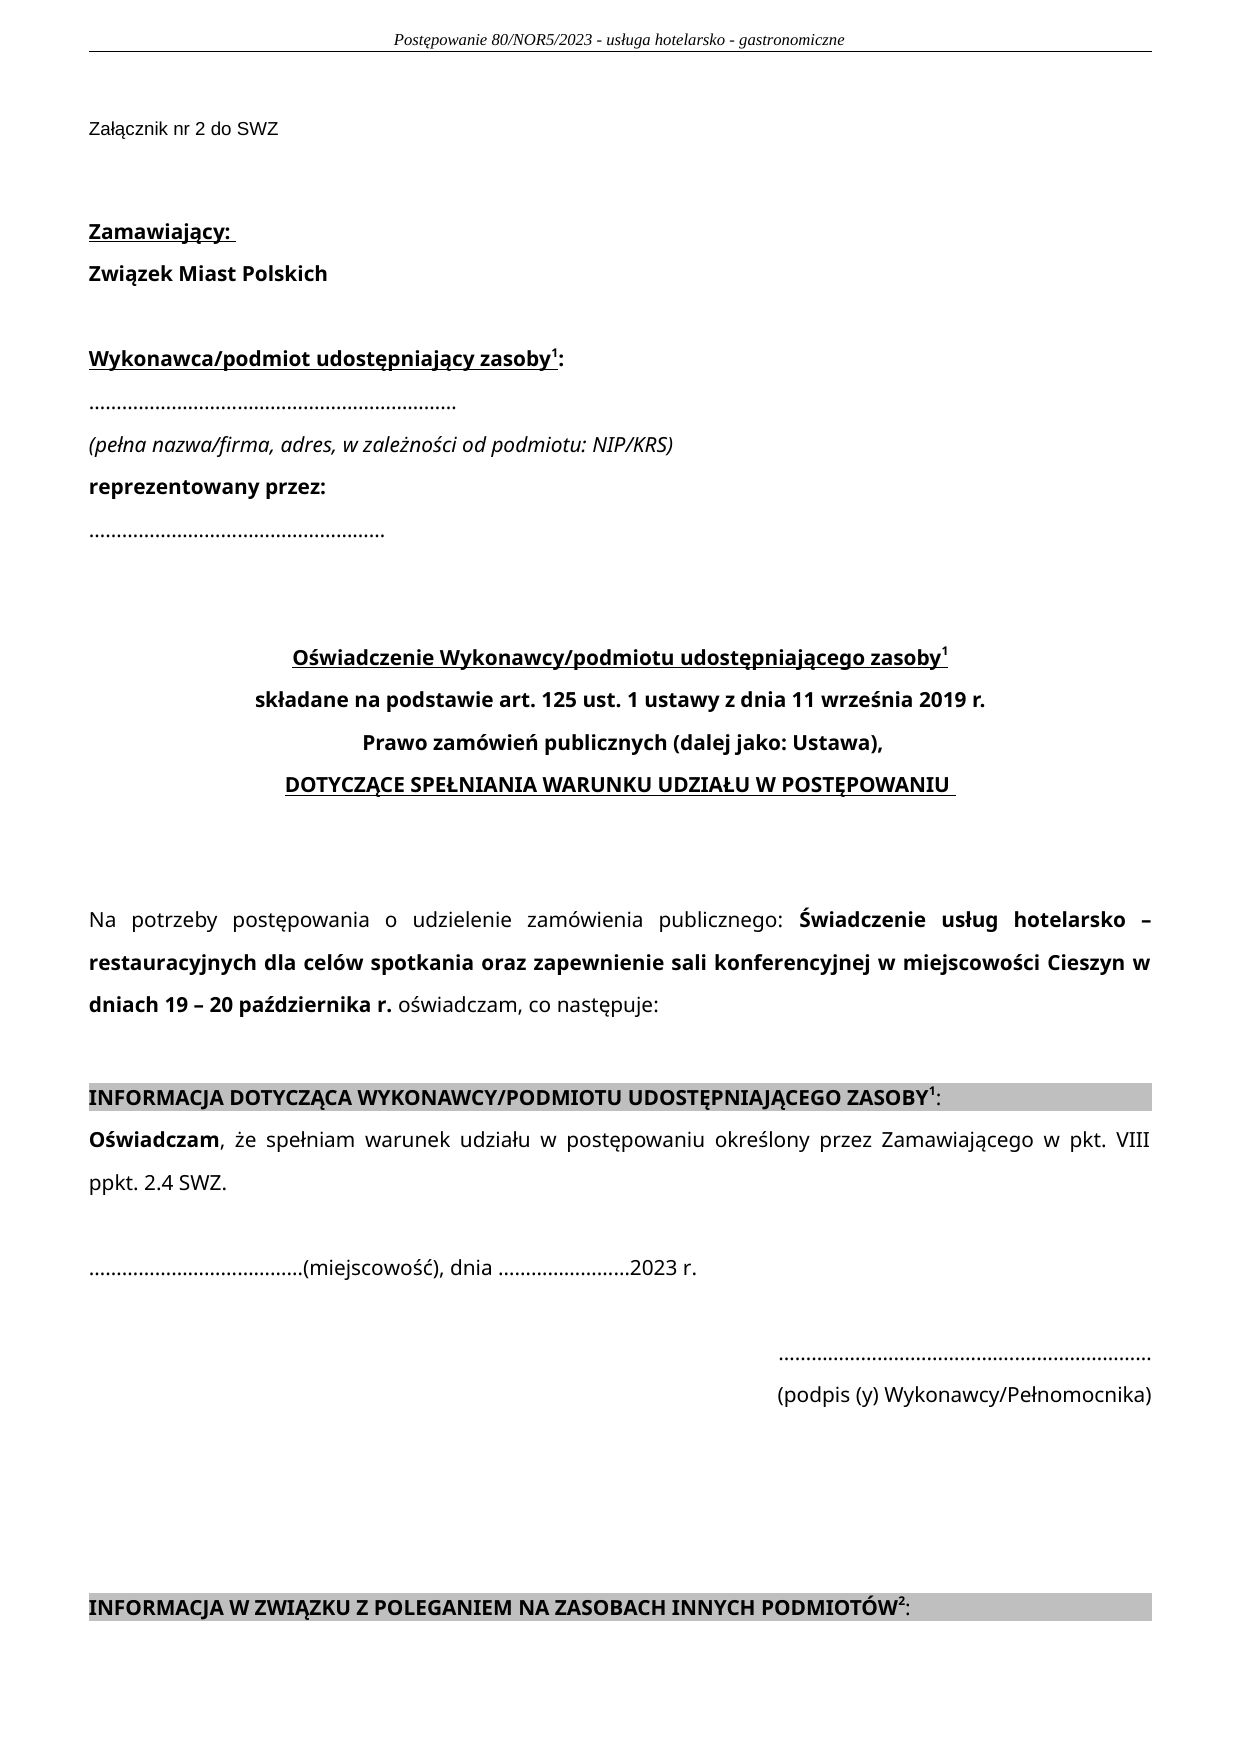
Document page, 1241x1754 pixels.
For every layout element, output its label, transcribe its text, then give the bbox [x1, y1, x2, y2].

text ……………………………………………… [89, 515, 531, 543]
text Na potrzeby postępowania o udzielenie zamówienia publicznego: Świadczenie usług hotelarsko – restauracyjnych dla celów spotkania oraz zapewnienie sali konferencyjnej w miejscowości Cieszyn w dniach 19 – 20 października r. oświadczam, co następuje: [89, 905, 1152, 1019]
text składane na podstawie art. 125 ust. 1 ustawy z dnia 11 września 2019 r. [89, 685, 1152, 714]
text ……………………………………..…………………… [89, 1338, 1152, 1366]
text Załącznik nr 2 do SWZ [89, 118, 1152, 140]
text ………………………………….……………………… [89, 387, 620, 416]
text Zamawiający: [89, 217, 1152, 245]
text Związek Miast Polskich [89, 259, 1152, 288]
text INFORMACJA W ZWIĄZKU Z POLEGANIEM NA ZASOBACH INNYCH PODMIOTÓW2: [89, 1593, 1152, 1621]
text (podpis (y) Wykonawcy/Pełnomocnika) [89, 1380, 1152, 1409]
text INFORMACJA DOTYCZĄCA WYKONAWCY/PODMIOTU UDOSTĘPNIAJĄCEGO ZASOBY1: [89, 1083, 1152, 1111]
text (pełna nazwa/firma, adres, w zależności od podmiotu: NIP/KRS) [89, 430, 1152, 458]
text Oświadczenie Wykonawcy/podmiotu udostępniającego zasoby1 [89, 643, 1152, 671]
text Prawo zamówień publicznych (dalej jako: Ustawa), [89, 728, 1152, 756]
text DOTYCZĄCE SPEŁNIANIA WARUNKU UDZIAŁU W POSTĘPOWANIU [89, 771, 1152, 841]
text Oświadczam, że spełniam warunek udziału w postępowaniu określony przez Zamawiającego w pkt. VIII ppkt. 2.4 SWZ. [89, 1125, 1152, 1196]
text …………………………………(miejscowość), dnia ……………………2023 r. [89, 1253, 1152, 1282]
text reprezentowany przez: [89, 472, 1152, 501]
text Wykonawca/podmiot udostępniający zasoby1: [89, 344, 1152, 373]
